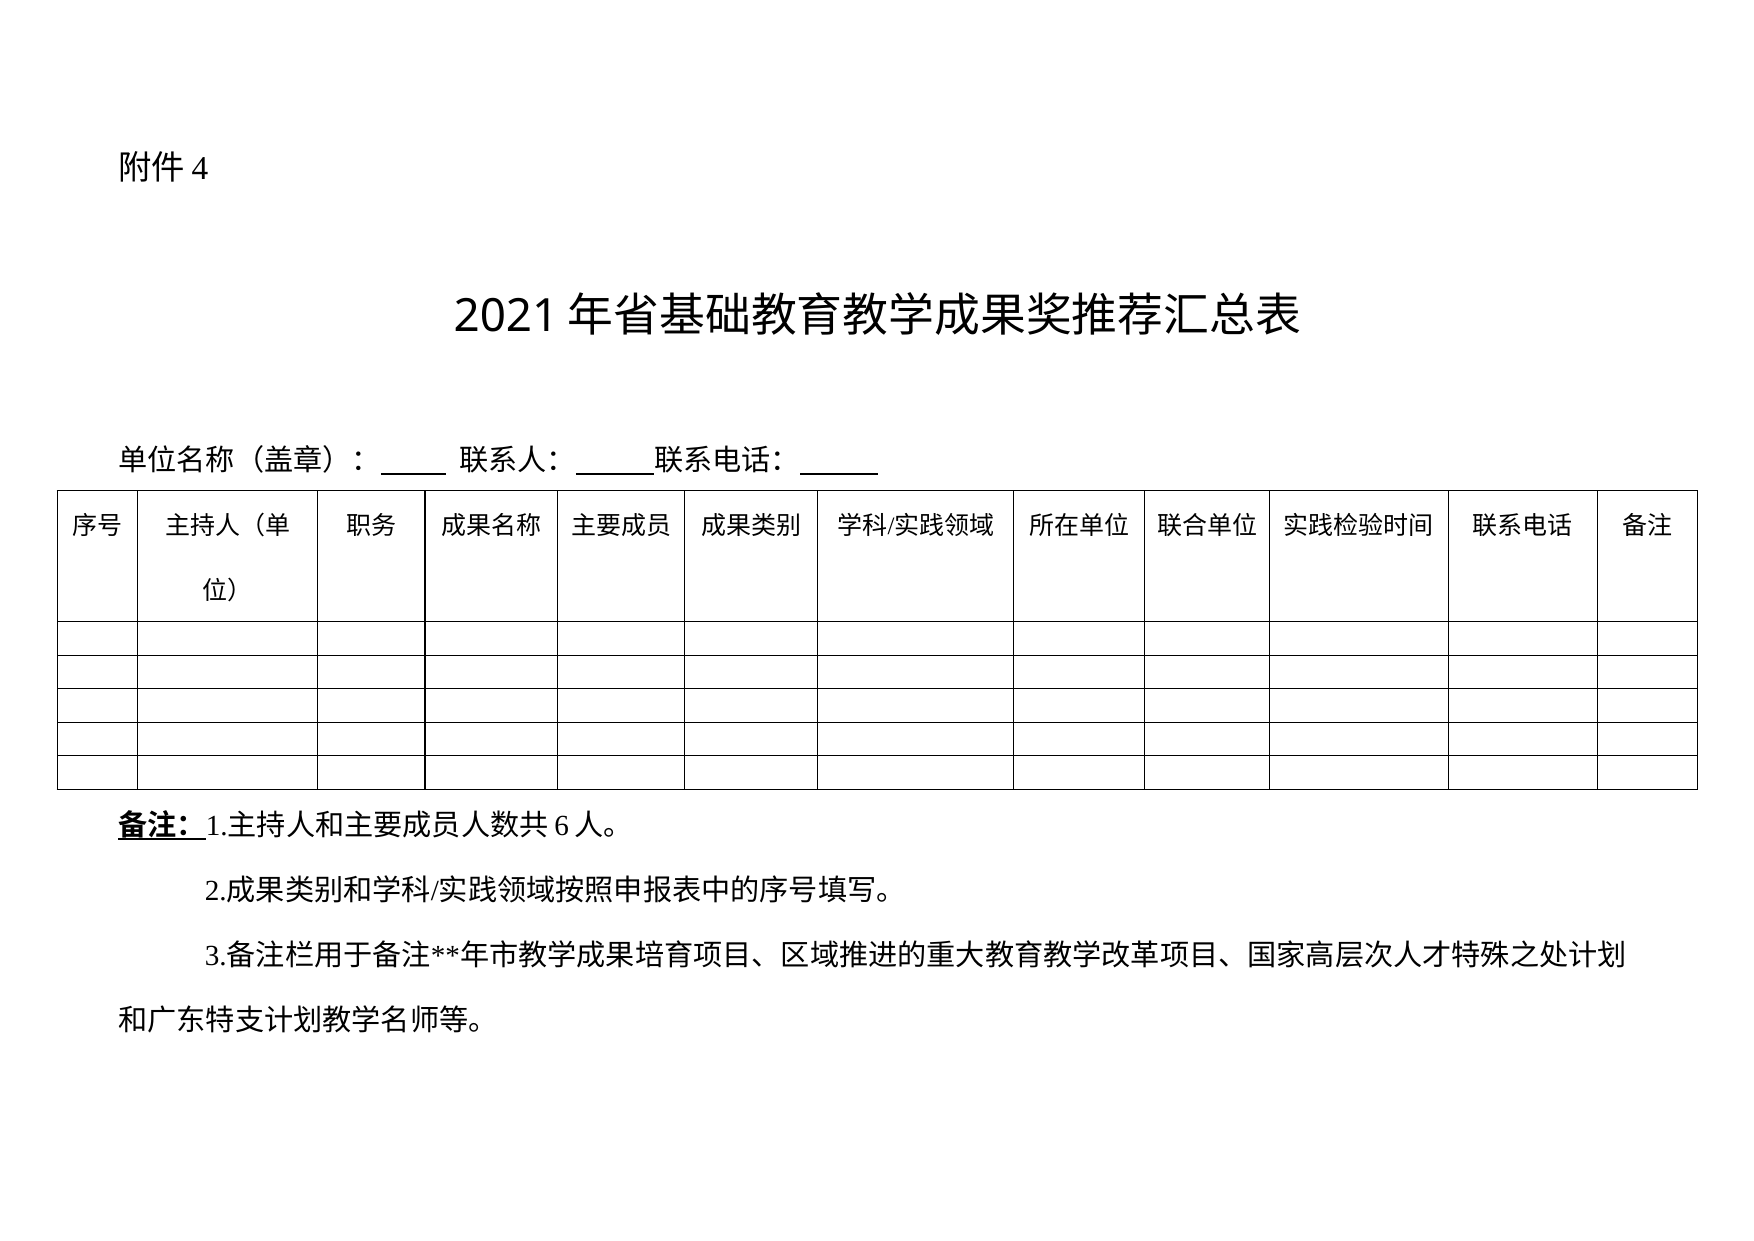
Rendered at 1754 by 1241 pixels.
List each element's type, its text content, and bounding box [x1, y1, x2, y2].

table_cell [818, 656, 1013, 688]
table_cell [558, 756, 684, 789]
table_cell [1449, 723, 1597, 755]
table_cell [1014, 723, 1144, 755]
table_cell [58, 622, 137, 655]
table_cell [685, 689, 817, 722]
table_cell [426, 689, 557, 722]
text 附件4 [118, 133, 1636, 198]
table_cell [685, 756, 817, 789]
table_cell [1270, 689, 1448, 722]
table_cell [1270, 723, 1448, 755]
table_cell [58, 723, 137, 755]
table_cell [558, 689, 684, 722]
table_cell [138, 656, 317, 688]
table_cell [138, 622, 317, 655]
table_header 联合单位 [1145, 491, 1269, 621]
table_cell [318, 723, 424, 755]
table_cell [1598, 756, 1697, 789]
table_cell [1270, 656, 1448, 688]
table_cell [818, 756, 1013, 789]
table_cell [685, 656, 817, 688]
text 单位名称（盖章）： 联系人： 联系电话： [118, 425, 1636, 490]
table_cell [1014, 756, 1144, 789]
table_header 成果类别 [685, 491, 817, 621]
table_cell [1449, 622, 1597, 655]
table_header 主持人（单位） [138, 491, 317, 621]
table_cell [1145, 723, 1269, 755]
table_header 职务 [318, 491, 424, 621]
table_header 所在单位 [1014, 491, 1144, 621]
table_cell [58, 689, 137, 722]
text 备注：1.主持人和主要成员人数共6人。 [118, 790, 1636, 855]
table_cell [318, 756, 424, 789]
table_cell [318, 622, 424, 655]
table_cell [318, 656, 424, 688]
table_cell [1598, 689, 1697, 722]
table_cell [58, 756, 137, 789]
table_header 主要成员 [558, 491, 684, 621]
text 2.成果类别和学科/实践领域按照申报表中的序号填写。 [118, 855, 1636, 920]
table_cell [818, 689, 1013, 722]
table_cell [1145, 689, 1269, 722]
table_cell [558, 723, 684, 755]
table_cell [1449, 656, 1597, 688]
table_cell [1145, 622, 1269, 655]
table_cell [818, 622, 1013, 655]
table_header 序号 [58, 491, 137, 621]
table_cell [1449, 689, 1597, 722]
table_cell [685, 723, 817, 755]
table_cell [138, 689, 317, 722]
table_cell [1145, 756, 1269, 789]
table_cell [426, 756, 557, 789]
table_cell [1014, 622, 1144, 655]
table_cell [1270, 756, 1448, 789]
table_cell [138, 756, 317, 789]
text 3.备注栏用于备注**年市教学成果培育项目、区域推进的重大教育教学改革项目、国家高层次人才特殊之处计划和广东特支计划教学名师等。 [118, 920, 1636, 1050]
table_cell [1014, 656, 1144, 688]
table_cell [1598, 622, 1697, 655]
table_cell [1598, 656, 1697, 688]
table_cell [1270, 622, 1448, 655]
table_header 成果名称 [426, 491, 557, 621]
table_cell [818, 723, 1013, 755]
table_cell [685, 622, 817, 655]
table_cell [1449, 756, 1597, 789]
table_header 联系电话 [1449, 491, 1597, 621]
table_header 学科/实践领域 [818, 491, 1013, 621]
table_cell [58, 656, 137, 688]
table_header 备注 [1598, 491, 1697, 621]
table_cell [426, 622, 557, 655]
text 2021年省基础教育教学成果奖推荐汇总表 [118, 263, 1636, 360]
table_cell [558, 622, 684, 655]
table_header 实践检验时间 [1270, 491, 1448, 621]
table_cell [1598, 723, 1697, 755]
table_cell [426, 723, 557, 755]
table_cell [1014, 689, 1144, 722]
table_cell [138, 723, 317, 755]
table_cell [318, 689, 424, 722]
table_cell [1145, 656, 1269, 688]
table_cell [558, 656, 684, 688]
table_cell [426, 656, 557, 688]
